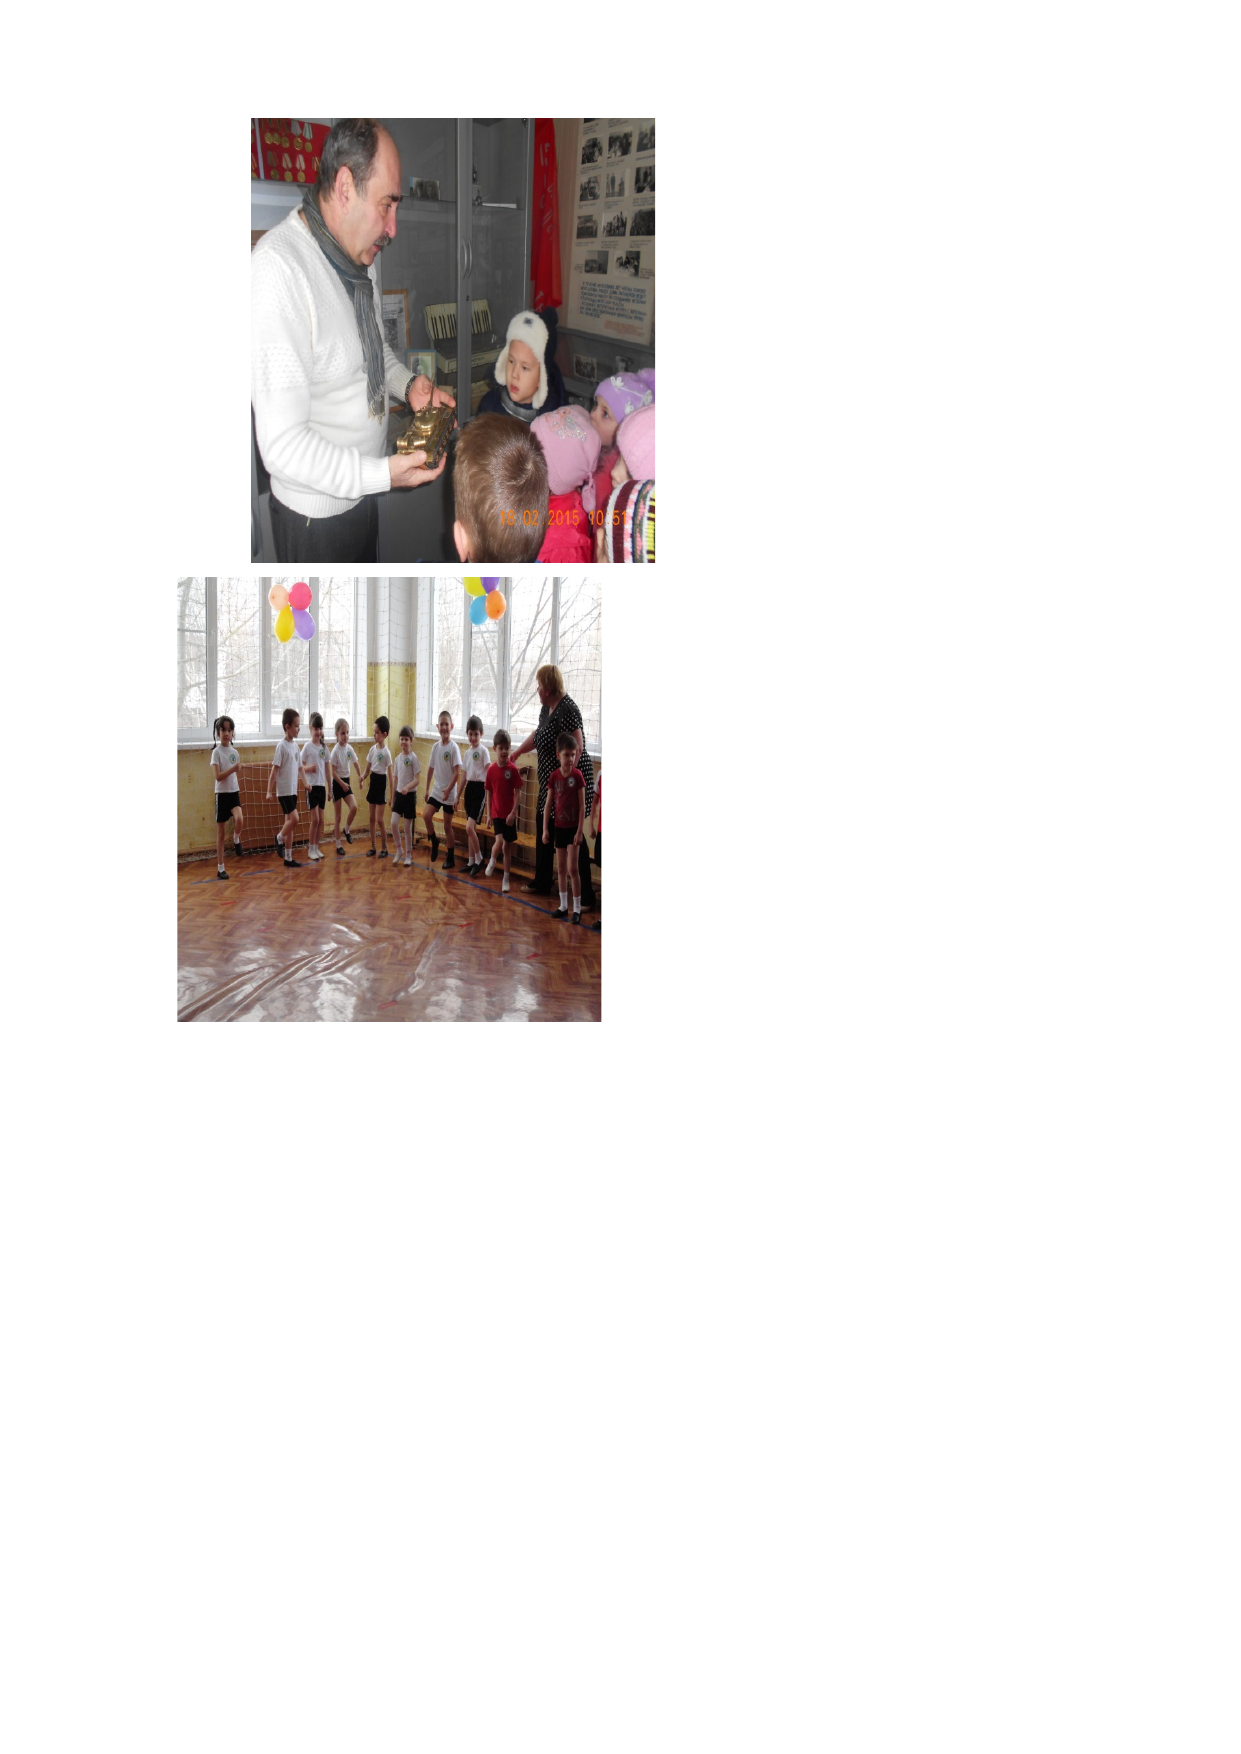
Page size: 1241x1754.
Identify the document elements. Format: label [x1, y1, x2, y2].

picture [177, 577, 602, 1022]
picture [251, 118, 656, 563]
